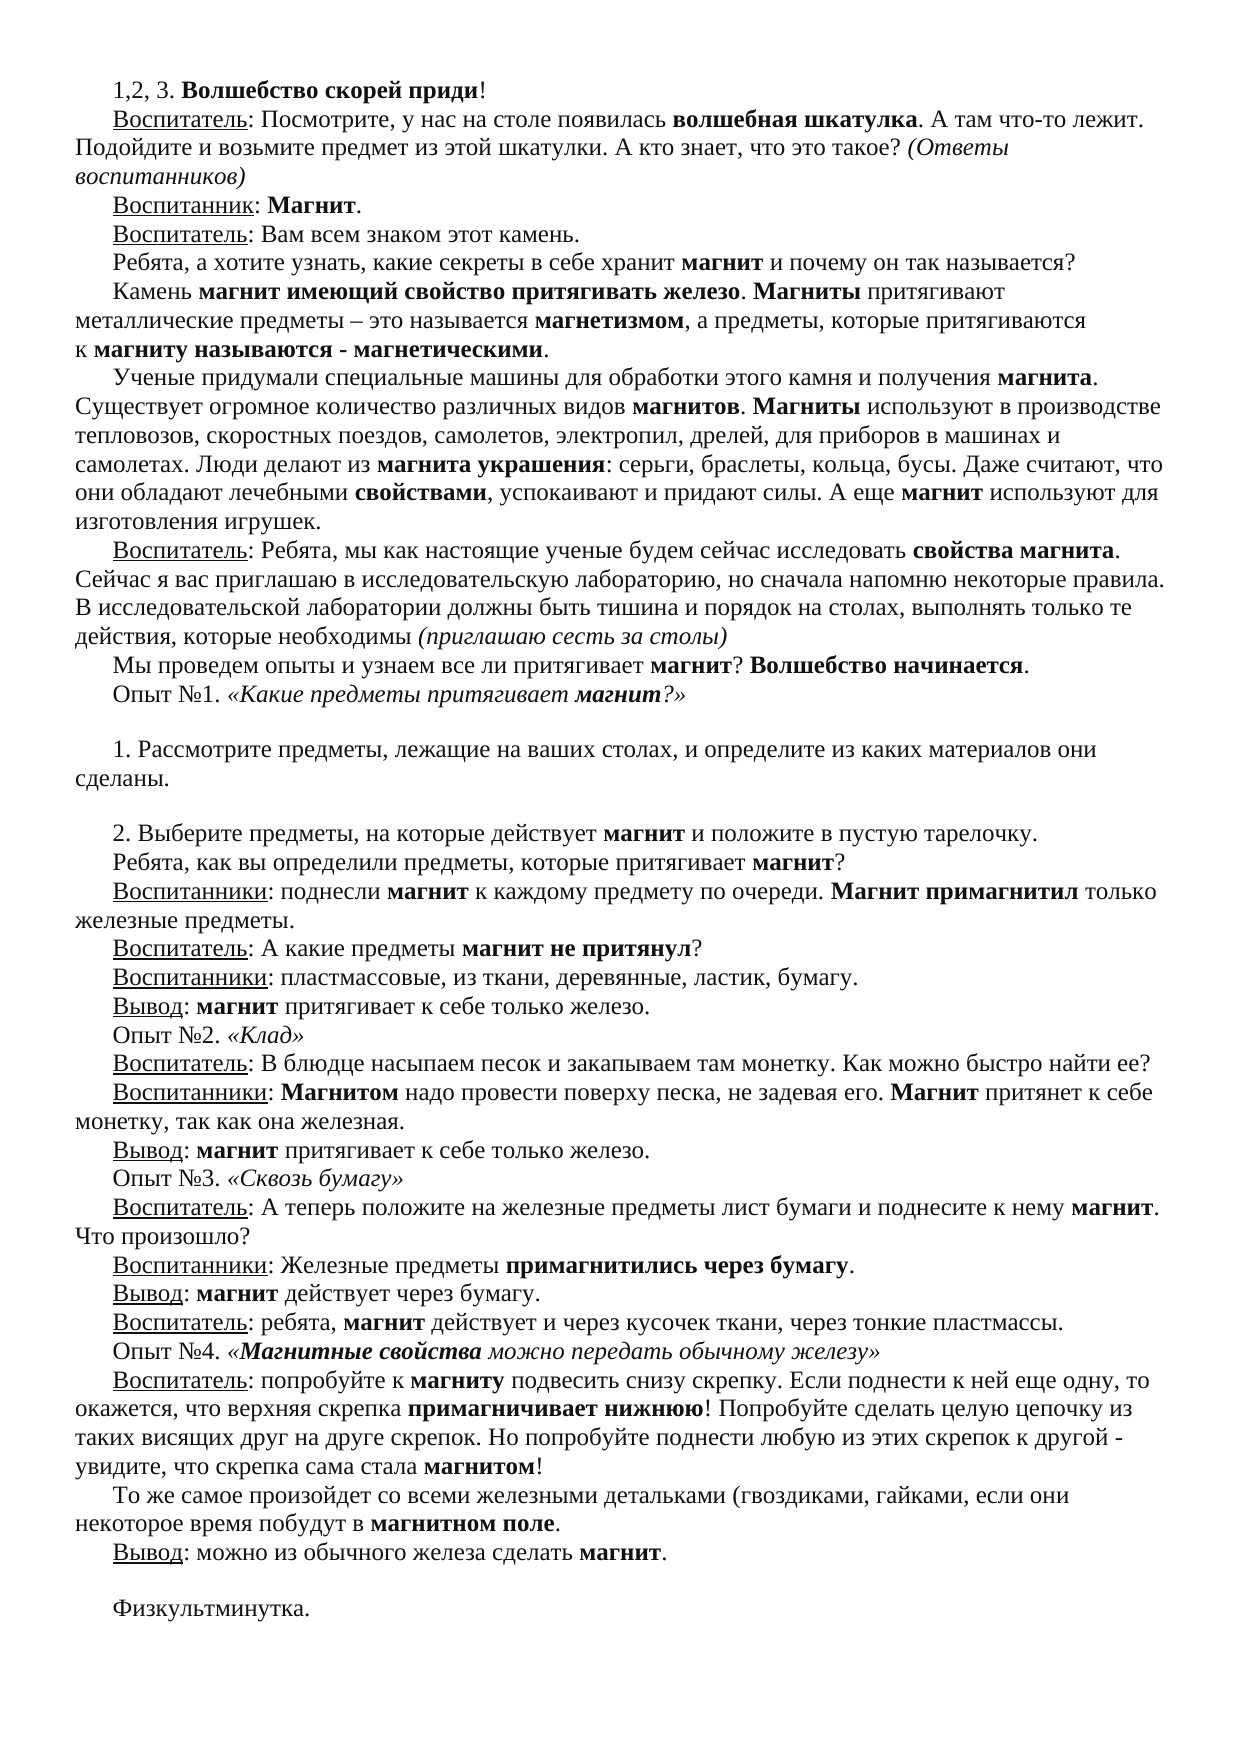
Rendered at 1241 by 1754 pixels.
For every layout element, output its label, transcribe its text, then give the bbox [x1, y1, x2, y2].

text Воспитатель: А теперь положите на железные предметы лист бумаги и поднесите к нему магнит. Что произошло? [75, 1192, 1165, 1250]
text Камень магнит имеющий свойство притягивать железо. Магниты притягивают металлические предметы – это называется магнетизмом, а предметы, которые притягиваются к магниту называются - магнетическими. [75, 276, 1165, 362]
text Вывод: магнит притягивает к себе только железо. [75, 1135, 1165, 1163]
text Опыт №3. «Сквозь бумагу» [75, 1163, 1165, 1192]
text Физкультминутка. [75, 1593, 1165, 1622]
text Опыт №1. «Какие предметы притягивает магнит?» [75, 679, 1165, 707]
text Воспитатель: Вам всем знаком этот камень. [75, 219, 1165, 247]
text То же самое произойдет со всеми железными детальками (гвоздиками, гайками, если они некоторое время побудут в магнитном поле. [75, 1480, 1165, 1537]
text Воспитатель: Посмотрите, у нас на столе появилась волшебная шкатулка. А там что-то лежит. Подойдите и возьмите предмет из этой шкатулки. А кто знает, что это такое? (Ответы воспитанников) [75, 104, 1165, 190]
text Воспитанники: Магнитом надо провести поверху песка, не задевая его. Магнит притянет к себе монетку, так как она железная. [75, 1077, 1165, 1135]
text Воспитанники: пластмассовые, из ткани, деревянные, ластик, бумагу. [75, 962, 1165, 991]
text Мы проведем опыты и узнаем все ли притягивает магнит? Волшебство начинается. [75, 650, 1165, 679]
text Воспитанник: Магнит. [75, 190, 1165, 219]
text Ребята, как вы определили предметы, которые притягивает магнит? [75, 847, 1165, 876]
text Опыт №2. «Клад» [75, 1020, 1165, 1048]
text Воспитатель: А какие предметы магнит не притянул? [75, 933, 1165, 962]
text Ученые придумали специальные машины для обработки этого камня и получения магнита. Существует огромное количество различных видов магнитов. Магниты используют в производстве тепловозов, скоростных поездов, самолетов, электропил, дрелей, для приборов в машинах и самолетах. Люди делают из магнита украшения: серьги, браслеты, кольца, бусы. Даже считают, что они обладают лечебными свойствами, успокаивают и придают силы. А еще магнит используют для изготовления игрушек. [75, 362, 1165, 535]
text Воспитатель: попробуйте к магниту подвесить снизу скрепку. Если поднести к ней еще одну, то окажется, что верхняя скрепка примагничивает нижнюю! Попробуйте сделать целую цепочку из таких висящих друг на друге скрепок. Но попробуйте поднести любую из этих скрепок к другой - увидите, что скрепка сама стала магнитом! [75, 1365, 1165, 1480]
text 1,2, 3. Волшебство скорей приди! [75, 75, 1165, 104]
text 1. Рассмотрите предметы, лежащие на ваших столах, и определите из каких материалов они сделаны. [75, 734, 1165, 792]
text Воспитанники: поднесли магнит к каждому предмету по очереди. Магнит примагнитил только железные предметы. [75, 876, 1165, 933]
text Опыт №4. «Магнитные свойства можно передать обычному железу» [75, 1336, 1165, 1365]
text 2. Выберите предметы, на которые действует магнит и положите в пустую тарелочку. [75, 818, 1165, 847]
text Ребята, а хотите узнать, какие секреты в себе хранит магнит и почему он так называется? [75, 247, 1165, 276]
text Воспитатель: ребята, магнит действует и через кусочек ткани, через тонкие пластмассы. [75, 1307, 1165, 1336]
text Воспитанники: Железные предметы примагнитились через бумагу. [75, 1250, 1165, 1278]
text Вывод: магнит притягивает к себе только железо. [75, 991, 1165, 1020]
text Вывод: магнит действует через бумагу. [75, 1278, 1165, 1307]
text Воспитатель: Ребята, мы как настоящие ученые будем сейчас исследовать свойства магнита. Сейчас я вас приглашаю в исследовательскую лабораторию, но сначала напомню некоторые правила. В исследовательской лаборатории должны быть тишина и порядок на столах, выполнять только те действия, которые необходимы (приглашаю сесть за столы) [75, 535, 1165, 650]
text Вывод: можно из обычного железа сделать магнит. [75, 1537, 1165, 1566]
text Воспитатель: В блюдце насыпаем песок и закапываем там монетку. Как можно быстро найти ее? [75, 1048, 1165, 1077]
